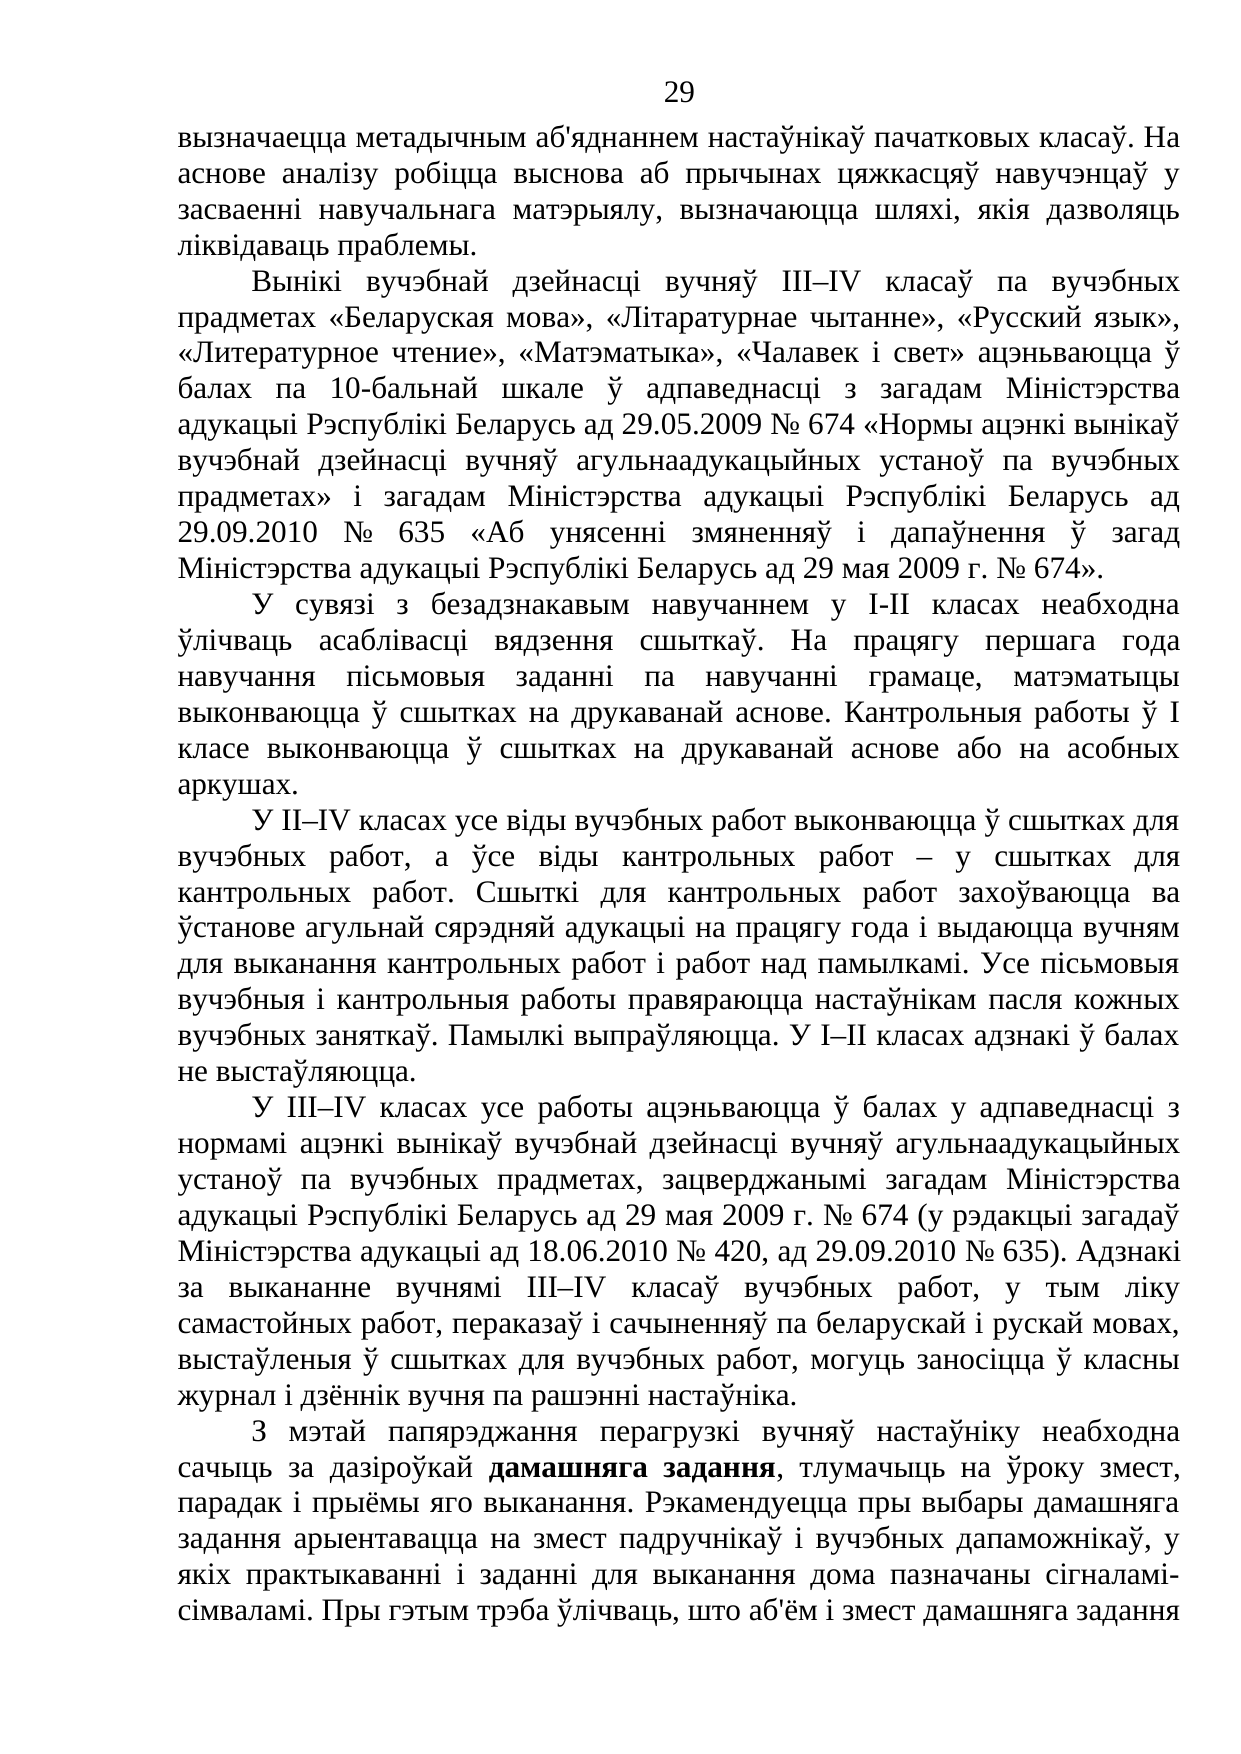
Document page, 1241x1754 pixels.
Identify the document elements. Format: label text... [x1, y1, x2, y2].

text У III–IV класах усе работы ацэньваюцца ў балах у адпаведнасці з нормамі ацэнкі вынікаў вучэбнай дзейнасці вучняў агульнаадукацыйных устаноў па вучэбных прадметах, зацверджанымі загадам Міністэрства адукацыі Рэспублікі Беларусь ад 29 мая 2009 г. № 674 (у рэдакцыі загадаў Міністэрства адукацыі ад 18.06.2010 № 420, ад 29.09.2010 № 635). Адзнакі за выкананне вучнямі III–IV класаў вучэбных работ, у тым ліку самастойных работ, пераказаў і сачыненняў па беларускай і рускай мовах, выстаўленыя ў сшытках для вучэбных работ, могуць заносіцца ў класны журнал і дзённік вучня па рашэнні настаўніка. [177, 1088, 1181, 1412]
text Вынікі вучэбнай дзейнасці вучняў III–IV класаў па вучэбных прадметах «Беларуская мова», «Літаратурнае чытанне», «Русский язык», «Литературное чтение», «Матэматыка», «Чалавек і свет» ацэньваюцца ў балах па 10-бальнай шкале ў адпаведнасці з загадам Міністэрства адукацыі Рэспублікі Беларусь ад 29.05.2009 № 674 «Нормы ацэнкі вынікаў вучэбнай дзейнасці вучняў агульнаадукацыйных устаноў па вучэбных прадметах» і загадам Міністэрства адукацыі Рэспублікі Беларусь ад 29.09.2010 № 635 «Аб унясенні змяненняў і дапаўнення ў загад Міністэрства адукацыі Рэспублікі Беларусь ад 29 мая 2009 г. № 674». [177, 262, 1181, 585]
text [177, 1412, 1181, 1627]
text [177, 118, 1181, 262]
text У II–IV класах усе віды вучэбных работ выконваюцца ў сшытках для вучэбных работ, а ўсе віды кантрольных работ – у сшытках для кантрольных работ. Сшыткі для кантрольных работ захоўваюцца ва ўстанове агульнай сярэдняй адукацыі на працягу года і выдаюцца вучням для выканання кантрольных работ і работ над памылкамі. Усе пісьмовыя вучэбныя і кантрольныя работы правяраюцца настаўнікам пасля кожных вучэбных заняткаў. Памылкі выпраўляюцца. У I–IІ класах адзнакі ў балах не выстаўляюцца. [177, 801, 1181, 1088]
text У сувязі з безадзнакавым навучаннем у I-IІ класах неабходна ўлічваць асаблівасці вядзення сшыткаў. На працягу першага года навучання пісьмовыя заданні па навучанні грамаце, матэматыцы выконваюцца ў сшытках на друкаванай аснове. Кантрольныя работы ў I класе выконваюцца ў сшытках на друкаванай аснове або на асобных аркушах. [177, 585, 1181, 801]
